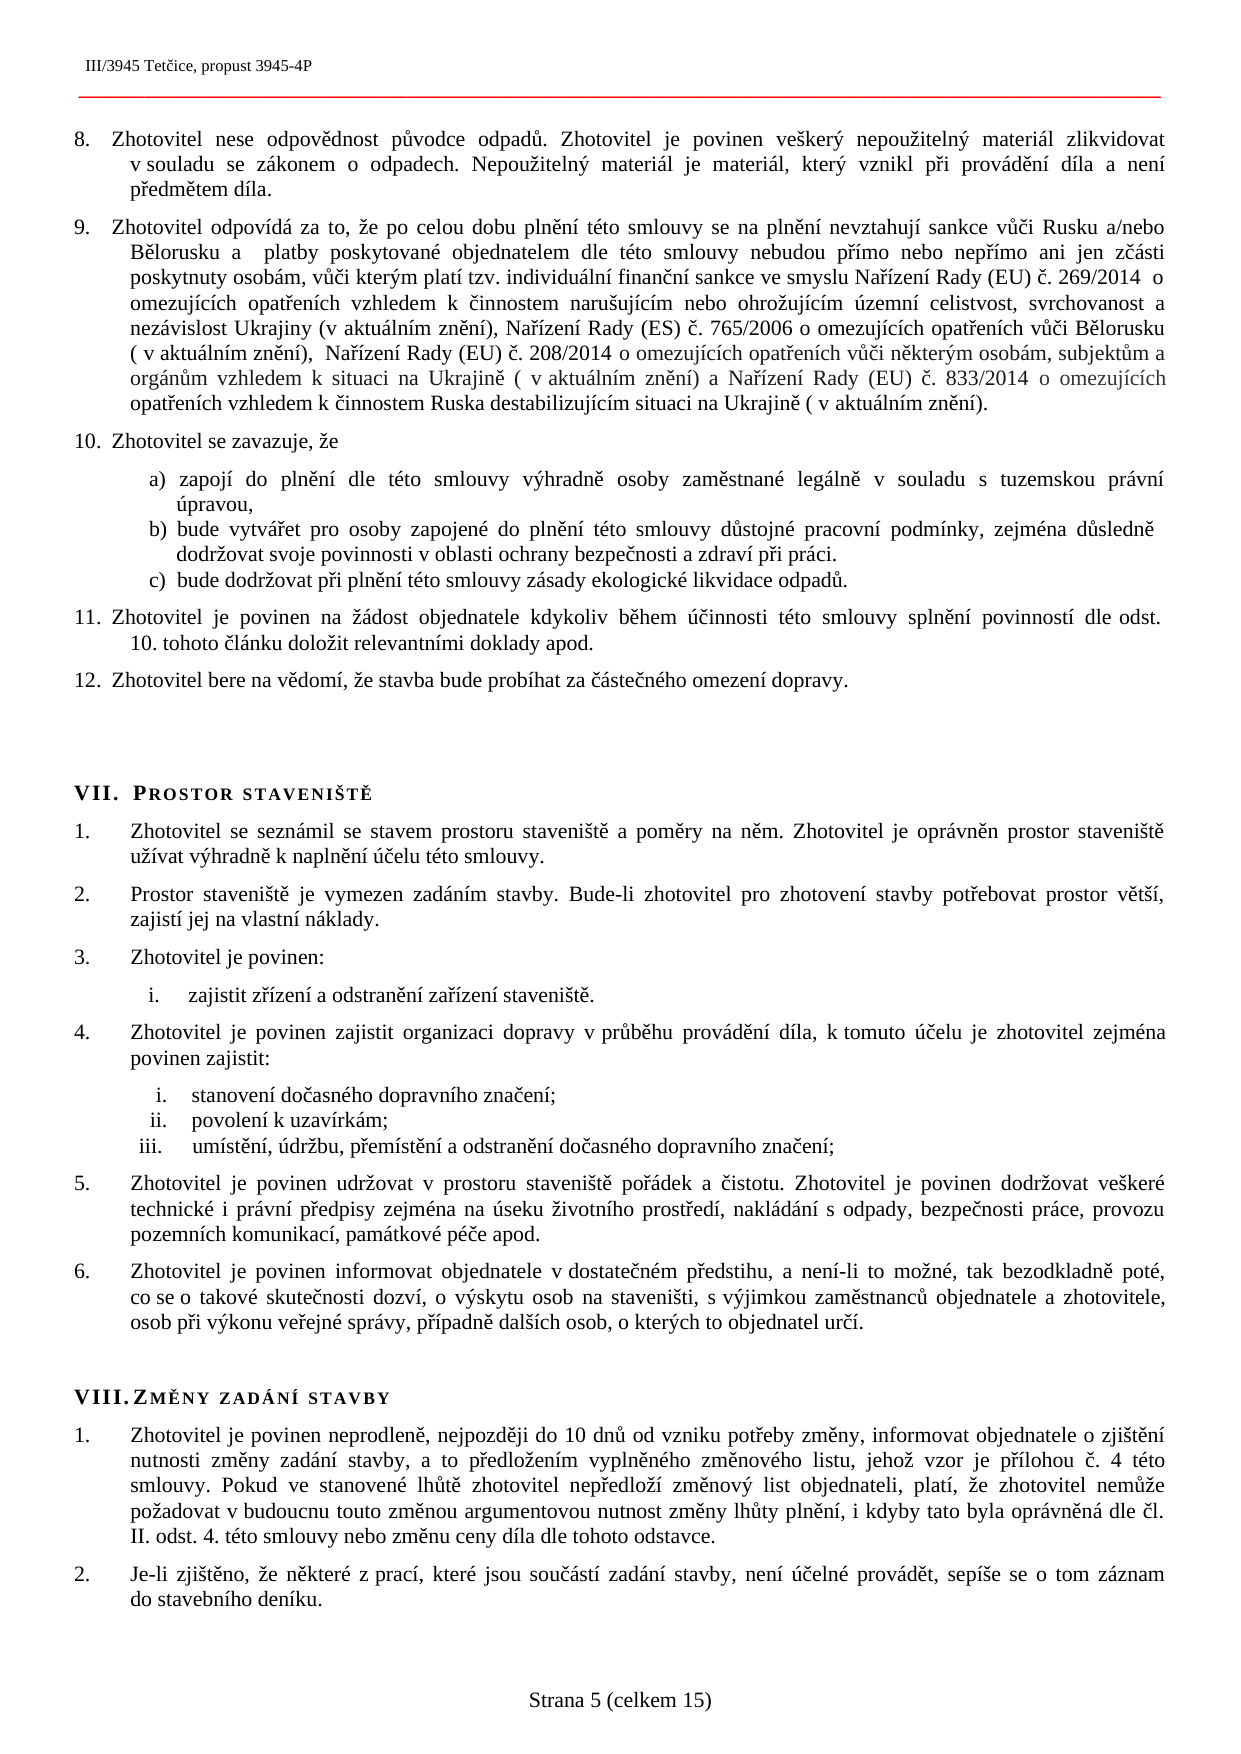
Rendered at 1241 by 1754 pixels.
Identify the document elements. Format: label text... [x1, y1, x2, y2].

list a) zapojí do plnění dle této smlouvy výhradně osoby zaměstnané legálně v souladu s tuzemskou právní úpravou, [149, 466, 1166, 516]
list Prostor staveniště [74, 780, 1166, 806]
list Zhotovitel je povinen na žádost objednatele kdykoliv během účinnosti této smlouvy splnění povinností dle odst. 10. tohoto článku doložit relevantními doklady apod. [74, 604, 1166, 655]
list b) bude vytvářet pro osoby zapojené do plnění této smlouvy důstojné pracovní podmínky, zejména důsledně dodržovat svoje povinnosti v oblasti ochrany bezpečnosti a zdraví při práci. [149, 516, 1166, 567]
list zajistit zřízení a odstranění zařízení staveniště. [149, 982, 1166, 1007]
list c) bude dodržovat při plnění této smlouvy zásady ekologické likvidace odpadů. [149, 567, 1166, 592]
list Zhotovitel je povinen neprodleně, nejpozději do 10 dnů od vzniku potřeby změny, informovat objednatele o zjištění nutnosti změny zadání stavby, a to předložením vyplněného změnového listu, jehož vzor je přílohou č. 4 této smlouvy. Pokud ve stanovené lhůtě zhotovitel nepředloží změnový list objednateli, platí, že zhotovitel nemůže požadovat v budoucnu touto změnou argumentovou nutnost změny lhůty plnění, i kdyby tato byla oprávněná dle čl. II. odst. 4. této smlouvy nebo změnu ceny díla dle tohoto odstavce. [74, 1422, 1166, 1548]
list Zhotovitel je povinen udržovat v prostoru staveniště pořádek a čistotu. Zhotovitel je povinen dodržovat veškeré technické i právní předpisy zejména na úseku životního prostředí, nakládání s odpady, bezpečnosti práce, provozu pozemních komunikací, památkové péče apod. [74, 1170, 1166, 1246]
list Zhotovitel bere na vědomí, že stavba bude probíhat za částečného omezení dopravy. [74, 667, 1166, 692]
list Zhotovitel nese odpovědnost původce odpadů. Zhotovitel je povinen veškerý nepoužitelný materiál zlikvidovat v souladu se zákonem o odpadech. Nepoužitelný materiál je materiál, který vznikl při provádění díla a není předmětem díla. [74, 126, 1166, 201]
list Zhotovitel je povinen: [74, 944, 1166, 969]
list Zhotovitel odpovídá za to, že po celou dobu plnění této smlouvy se na plnění nevztahují sankce vůči Rusku a/nebo Bělorusku a platby poskytované objednatelem dle této smlouvy nebudou přímo nebo nepřímo ani jen zčásti poskytnuty osobám, vůči kterým platí tzv. individuální finanční sankce ve smyslu Nařízení Rady (EU) č. 269/2014 o omezujících opatřeních vzhledem k činnostem narušujícím nebo ohrožujícím územní celistvost, svrchovanost a nezávislost Ukrajiny (v aktuálním znění), Nařízení Rady (ES) č. 765/2006 o omezujících opatřeních vůči Bělorusku ( v aktuálním znění), Nařízení Rady (EU) č. 208/2014 o omezujících opatřeních vůči některým osobám, subjektům a orgánům vzhledem k situaci na Ukrajině ( v aktuálním znění) a Nařízení Rady (EU) č. 833/2014 o omezujících opatřeních vzhledem k činnostem Ruska destabilizujícím situaci na Ukrajině ( v aktuálním znění). [74, 214, 1166, 416]
list Zhotovitel se zavazuje, že [74, 428, 1166, 453]
list Změny zadání stavby [74, 1384, 1166, 1409]
list Prostor staveniště je vymezen zadáním stavby. Bude-li zhotovitel pro zhotovení stavby potřebovat prostor větší, zajistí jej na vlastní náklady. [74, 881, 1166, 931]
list Zhotovitel je povinen informovat objednatele v dostatečném předstihu, a není-li to možné, tak bezodkladně poté, co se o takové skutečnosti dozví, o výskytu osob na staveništi, s výjimkou zaměstnanců objednatele a zhotovitele, osob při výkonu veřejné správy, případně dalších osob, o kterých to objednatel určí. [74, 1258, 1166, 1334]
list stanovení dočasného dopravního značení; [167, 1082, 1166, 1107]
list povolení k uzavírkám; [167, 1107, 1166, 1133]
list Zhotovitel je povinen zajistit organizaci dopravy v průběhu provádění díla, k tomuto účelu je zhotovitel zejména povinen zajistit: [74, 1019, 1166, 1070]
list Zhotovitel se seznámil se stavem prostoru staveniště a poměry na něm. Zhotovitel je oprávněn prostor staveniště užívat výhradně k naplnění účelu této smlouvy. [74, 818, 1166, 868]
list Je-li zjištěno, že některé z prací, které jsou součástí zadání stavby, není účelné provádět, sepíše se o tom záznam do stavebního deníku. [74, 1561, 1166, 1611]
list umístění, údržbu, přemístění a odstranění dočasného dopravního značení; [162, 1133, 1166, 1158]
